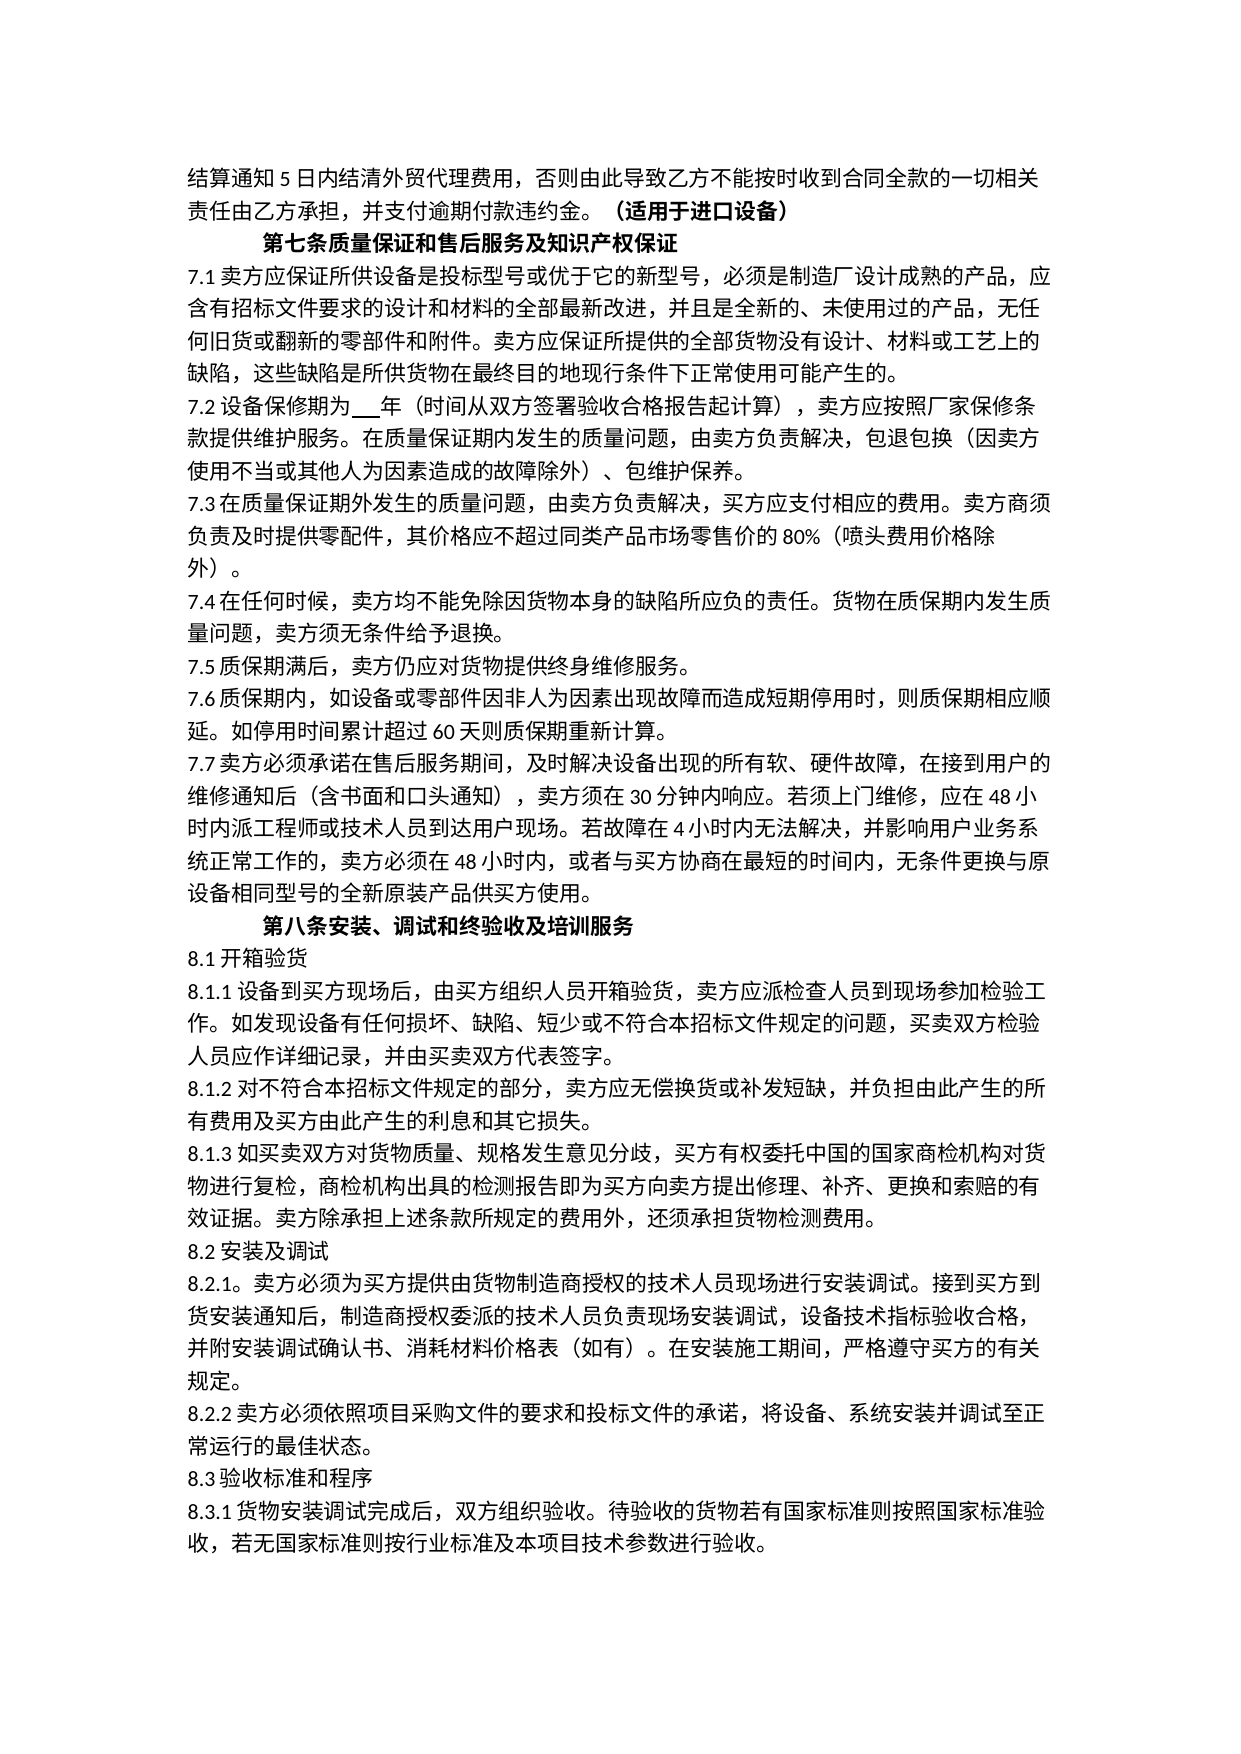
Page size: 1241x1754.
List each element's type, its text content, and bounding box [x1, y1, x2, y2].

text 8.2.1。卖方必须为买方提供由货物制造商授权的技术人员现场进行安装调试。接到买方到货安装通知后，制造商授权委派的技术人员负责现场安装调试，设备技术指标验收合格，并附安装调试确认书、消耗材料价格表（如有）。在安装施工期间，严格遵守买方的有关规定。 [187, 1267, 1053, 1397]
text 7.6质保期内，如设备或零部件因非人为因素出现故障而造成短期停用时，则质保期相应顺延。如停用时间累计超过60天则质保期重新计算。 [187, 682, 1053, 747]
text 8.1.3 如买卖双方对货物质量、规格发生意见分歧，买方有权委托中国的国家商检机构对货物进行复检，商检机构出具的检测报告即为买方向卖方提出修理、补齐、更换和索赔的有效证据。卖方除承担上述条款所规定的费用外，还须承担货物检测费用。 [187, 1137, 1053, 1234]
text 8.1.1 设备到买方现场后，由买方组织人员开箱验货，卖方应派检查人员到现场参加检验工作。如发现设备有任何损坏、缺陷、短少或不符合本招标文件规定的问题，买卖双方检验人员应作详细记录，并由买卖双方代表签字。 [187, 974, 1053, 1072]
text 7.5质保期满后，卖方仍应对货物提供终身维修服务。 [187, 649, 1053, 682]
text 7.7卖方必须承诺在售后服务期间，及时解决设备出现的所有软、硬件故障，在接到用户的维修通知后（含书面和口头通知），卖方须在30分钟内响应。若须上门维修，应在48小时内派工程师或技术人员到达用户现场。若故障在4小时内无法解决，并影响用户业务系统正常工作的，卖方必须在48小时内，或者与买方协商在最短的时间内，无条件更换与原设备相同型号的全新原装产品供买方使用。 [187, 747, 1053, 909]
text 第七条质量保证和售后服务及知识产权保证 [262, 227, 1053, 259]
text 8.3.1货物安装调试完成后，双方组织验收。待验收的货物若有国家标准则按照国家标准验收，若无国家标准则按行业标准及本项目技术参数进行验收。 [187, 1494, 1053, 1559]
text 7.4在任何时候，卖方均不能免除因货物本身的缺陷所应负的责任。货物在质保期内发生质量问题，卖方须无条件给予退换。 [187, 584, 1053, 649]
text 7.2 设备保修期为 年（时间从双方签署验收合格报告起计算），卖方应按照厂家保修条款提供维护服务。在质量保证期内发生的质量问题，由卖方负责解决，包退包换（因卖方使用不当或其他人为因素造成的故障除外）、包维护保养。 [187, 389, 1053, 487]
text 8.1.2 对不符合本招标文件规定的部分，卖方应无偿换货或补发短缺，并负担由此产生的所有费用及买方由此产生的利息和其它损失。 [187, 1072, 1053, 1137]
text 第八条安装、调试和终验收及培训服务 [262, 909, 1053, 942]
text 7.3在质量保证期外发生的质量问题，由卖方负责解决，买方应支付相应的费用。卖方商须负责及时提供零配件，其价格应不超过同类产品市场零售价的80%（喷头费用价格除外）。 [187, 487, 1053, 584]
text 8.2 安装及调试 [187, 1234, 1053, 1267]
text 8.2.2卖方必须依照项目采购文件的要求和投标文件的承诺，将设备、系统安装并调试至正常运行的最佳状态。 [187, 1397, 1053, 1462]
text 8.1 开箱验货 [187, 942, 1053, 974]
text 7.1 卖方应保证所供设备是投标型号或优于它的新型号，必须是制造厂设计成熟的产品，应含有招标文件要求的设计和材料的全部最新改进，并且是全新的、未使用过的产品，无任何旧货或翻新的零部件和附件。卖方应保证所提供的全部货物没有设计、材料或工艺上的缺陷，这些缺陷是所供货物在最终目的地现行条件下正常使用可能产生的。 [187, 259, 1053, 389]
text 8.3验收标准和程序 [187, 1462, 1053, 1494]
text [187, 162, 1053, 227]
